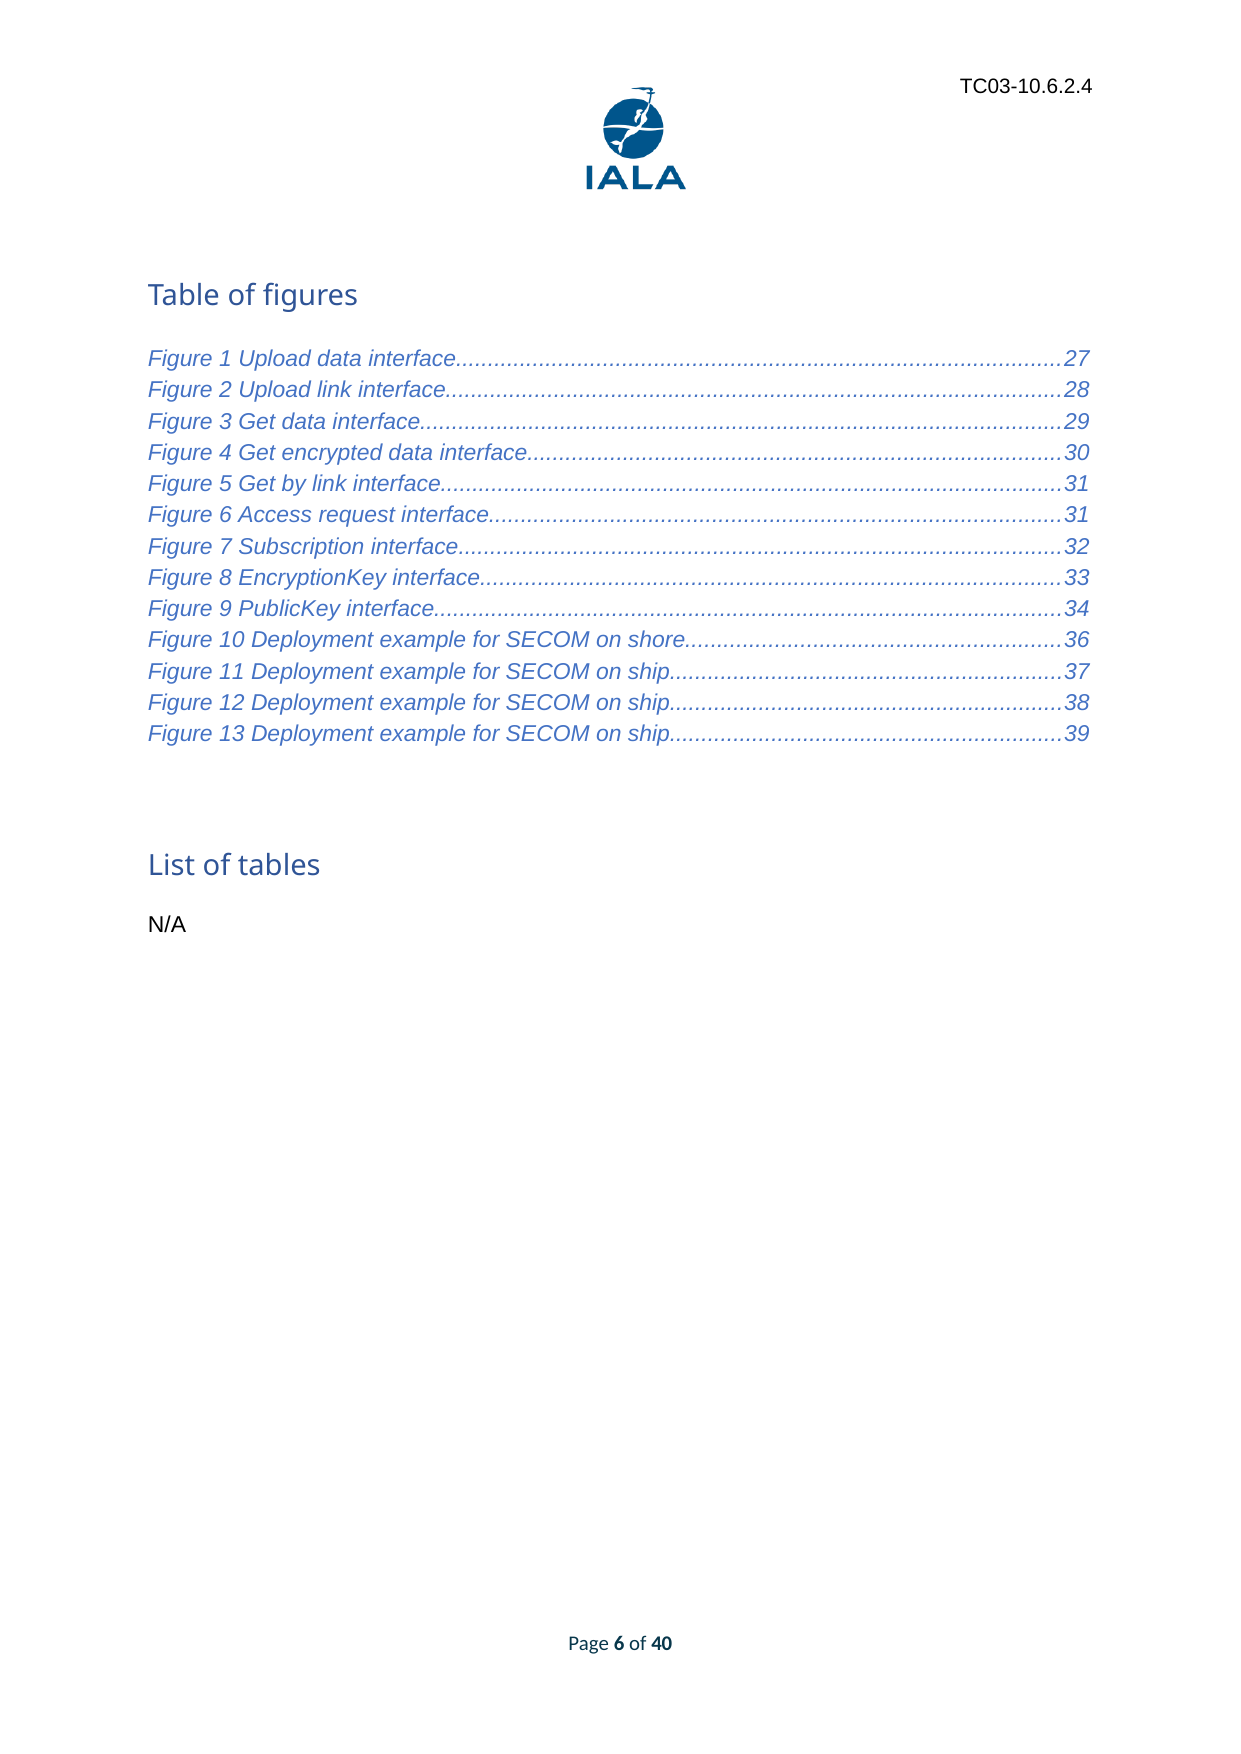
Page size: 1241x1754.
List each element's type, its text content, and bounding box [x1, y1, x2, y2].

text Figure 5 Get by link interface 31 [148, 465, 1093, 496]
text Table of figures [148, 274, 1093, 313]
text N/A [148, 911, 1093, 937]
text Figure 6 Access request interface 31 [148, 496, 1093, 528]
text Figure 13 Deployment example for SECOM on ship 39 [148, 715, 1093, 746]
text Figure 11 Deployment example for SECOM on ship 37 [148, 653, 1093, 684]
text Figure 10 Deployment example for SECOM on shore 36 [148, 621, 1093, 653]
text Figure 8 EncryptionKey interface 33 [148, 559, 1093, 590]
text Figure 1 Upload data interface 27 [148, 340, 1093, 371]
text Figure 3 Get data interface 29 [148, 403, 1093, 434]
text Figure 9 PublicKey interface 34 [148, 590, 1093, 621]
text Figure 4 Get encrypted data interface 30 [148, 434, 1093, 465]
picture [563, 75, 703, 212]
text Figure 7 Subscription interface 32 [148, 528, 1093, 559]
text Figure 2 Upload link interface 28 [148, 371, 1093, 403]
text Figure 12 Deployment example for SECOM on ship 38 [148, 684, 1093, 715]
text List of tables [148, 844, 1093, 884]
